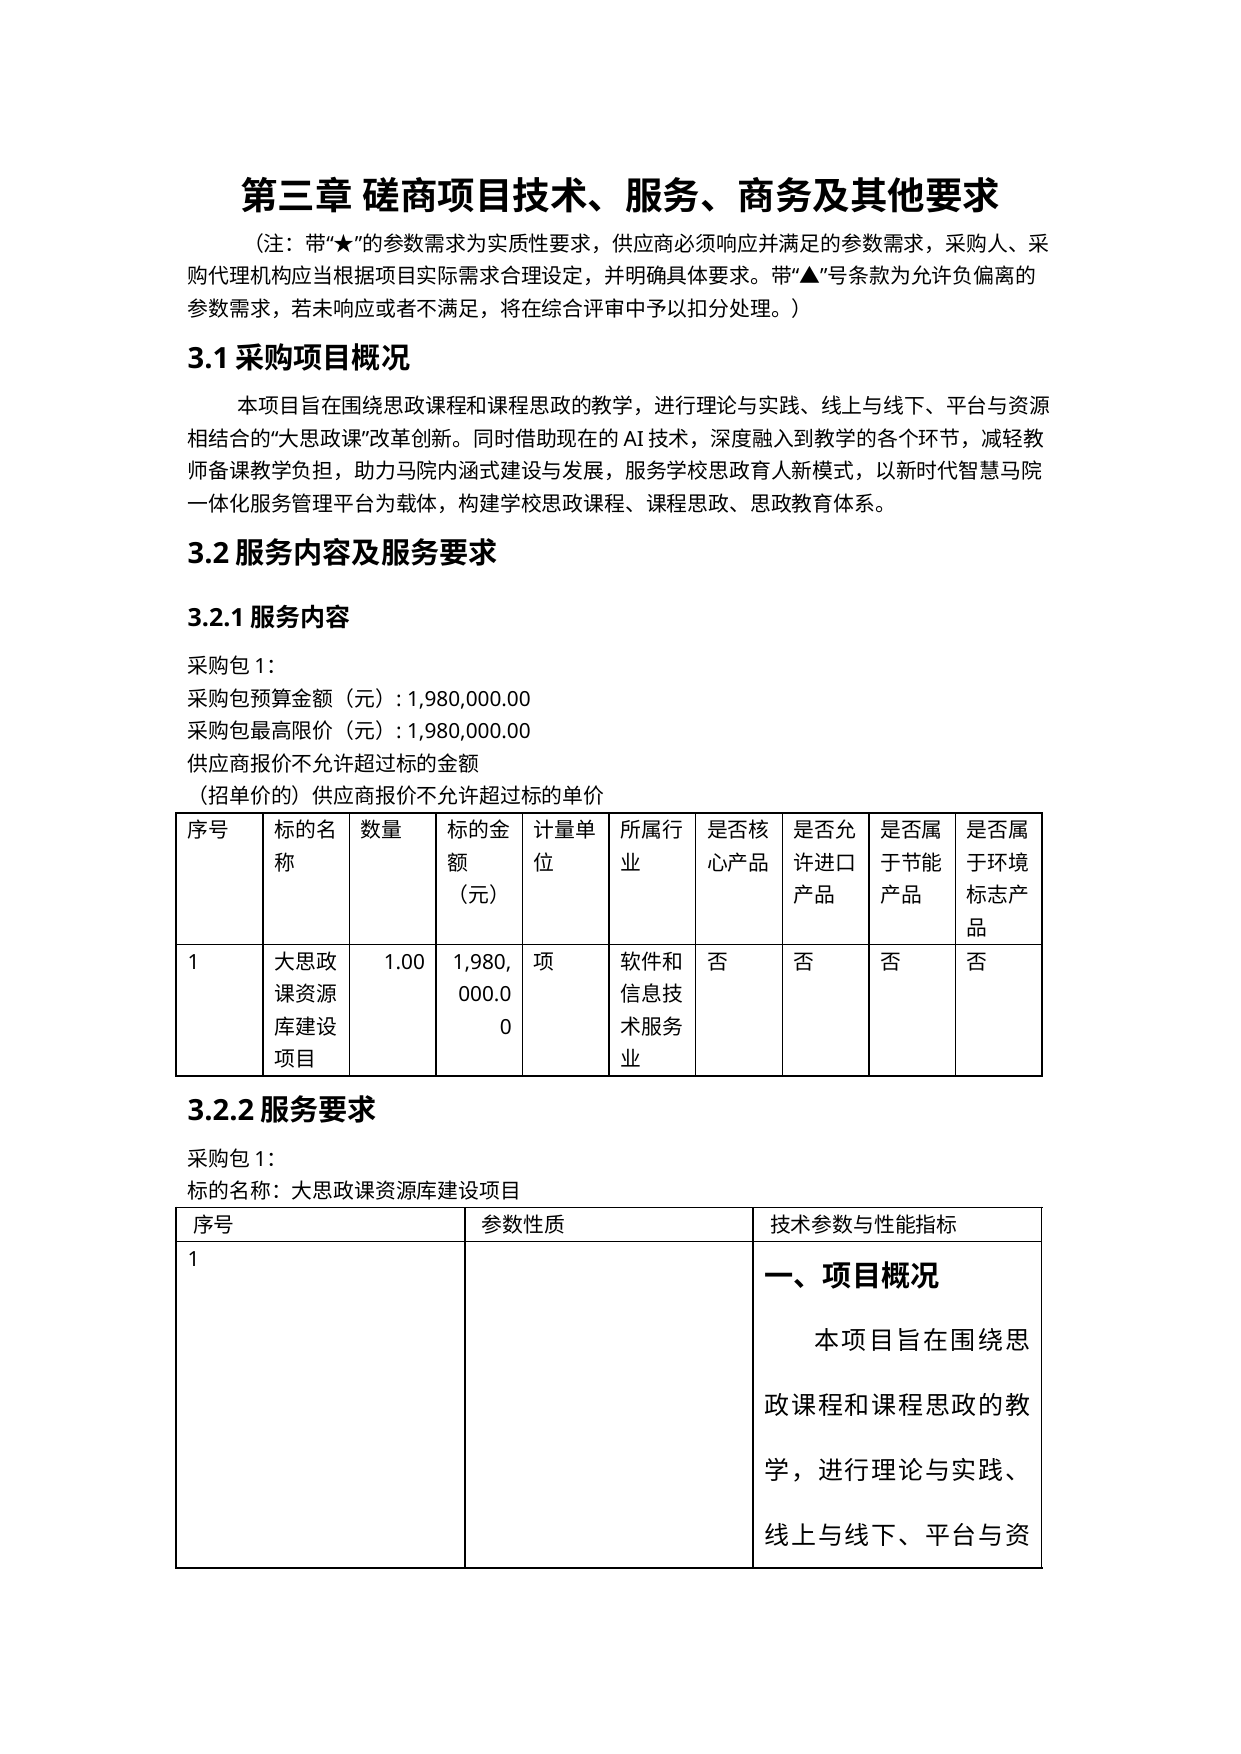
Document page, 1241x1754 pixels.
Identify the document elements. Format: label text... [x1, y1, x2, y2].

text 采购包预算金额（元）: 1,980,000.00 [187, 682, 1053, 714]
text （招单价的）供应商报价不允许超过标的单价 [187, 779, 1053, 812]
text 供应商报价不允许超过标的金额 [187, 747, 1053, 779]
table_cell 否 [696, 945, 782, 1075]
table_cell 1,980,000.00 [437, 945, 522, 1075]
table_header 标的金额 （元） [437, 814, 522, 943]
text 3.1采购项目概况 [187, 324, 1053, 389]
text 3.2.1服务内容 [187, 584, 1053, 649]
text 采购包1： [187, 1142, 1053, 1174]
text 第三章 磋商项目技术、服务、商务及其他要求 [187, 162, 1053, 227]
table_cell 否 [870, 945, 955, 1075]
table_header 数量 [350, 814, 435, 943]
table_header 计量单位 [523, 814, 608, 943]
table_header 序号 [177, 1208, 464, 1241]
table_cell [466, 1242, 752, 1567]
table_header 序号 [177, 814, 262, 943]
text 采购包最高限价（元）: 1,980,000.00 [187, 714, 1053, 747]
text 3.2.2服务要求 [187, 1077, 1053, 1142]
table_cell 大思政课资源库建设项目 [264, 945, 349, 1075]
table_header 参数性质 [466, 1208, 752, 1241]
table_cell 否 [783, 945, 868, 1075]
table_cell 1 [177, 945, 262, 1075]
text 本项目旨在围绕思政课程和课程思政的教学，进行理论与实践、线上与线下、平台与资源相结合的“大思政课”改革创新。同时借助现在的AI技术，深度融入到教学的各个环节，减轻教师备课教学负担，助力马院内涵式建设与发展，服务学校思政育人新模式，以新时代智慧马院一体化服务管理平台为载体，构建学校思政课程、课程思政、思政教育体系。 [187, 389, 1053, 519]
table_header 是否属于节能产品 [870, 814, 955, 943]
table_cell 软件和信息技术服务业 [610, 945, 695, 1075]
table_header 是否属于环境标志产品 [956, 814, 1041, 943]
table_header 技术参数与性能指标 [754, 1208, 1041, 1241]
table_cell 否 [956, 945, 1041, 1075]
table_header 是否允许进口产品 [783, 814, 868, 943]
text 采购包1： [187, 649, 1053, 682]
table_cell 1.00 [350, 945, 435, 1075]
table_header 标的名称 [264, 814, 349, 943]
table_cell 1 [177, 1242, 464, 1567]
table_header 是否核心产品 [696, 814, 782, 943]
text 标的名称：大思政课资源库建设项目 [187, 1174, 1053, 1207]
text 3.2服务内容及服务要求 [187, 519, 1053, 584]
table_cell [754, 1242, 1041, 1567]
table_cell 项 [523, 945, 608, 1075]
text （注：带“★”的参数需求为实质性要求，供应商必须响应并满足的参数需求，采购人、采购代理机构应当根据项目实际需求合理设定，并明确具体要求。带“▲”号条款为允许负偏离的参数需求，若未响应或者不满足，将在综合评审中予以扣分处理。） [187, 227, 1053, 324]
table_header 所属行业 [610, 814, 695, 943]
